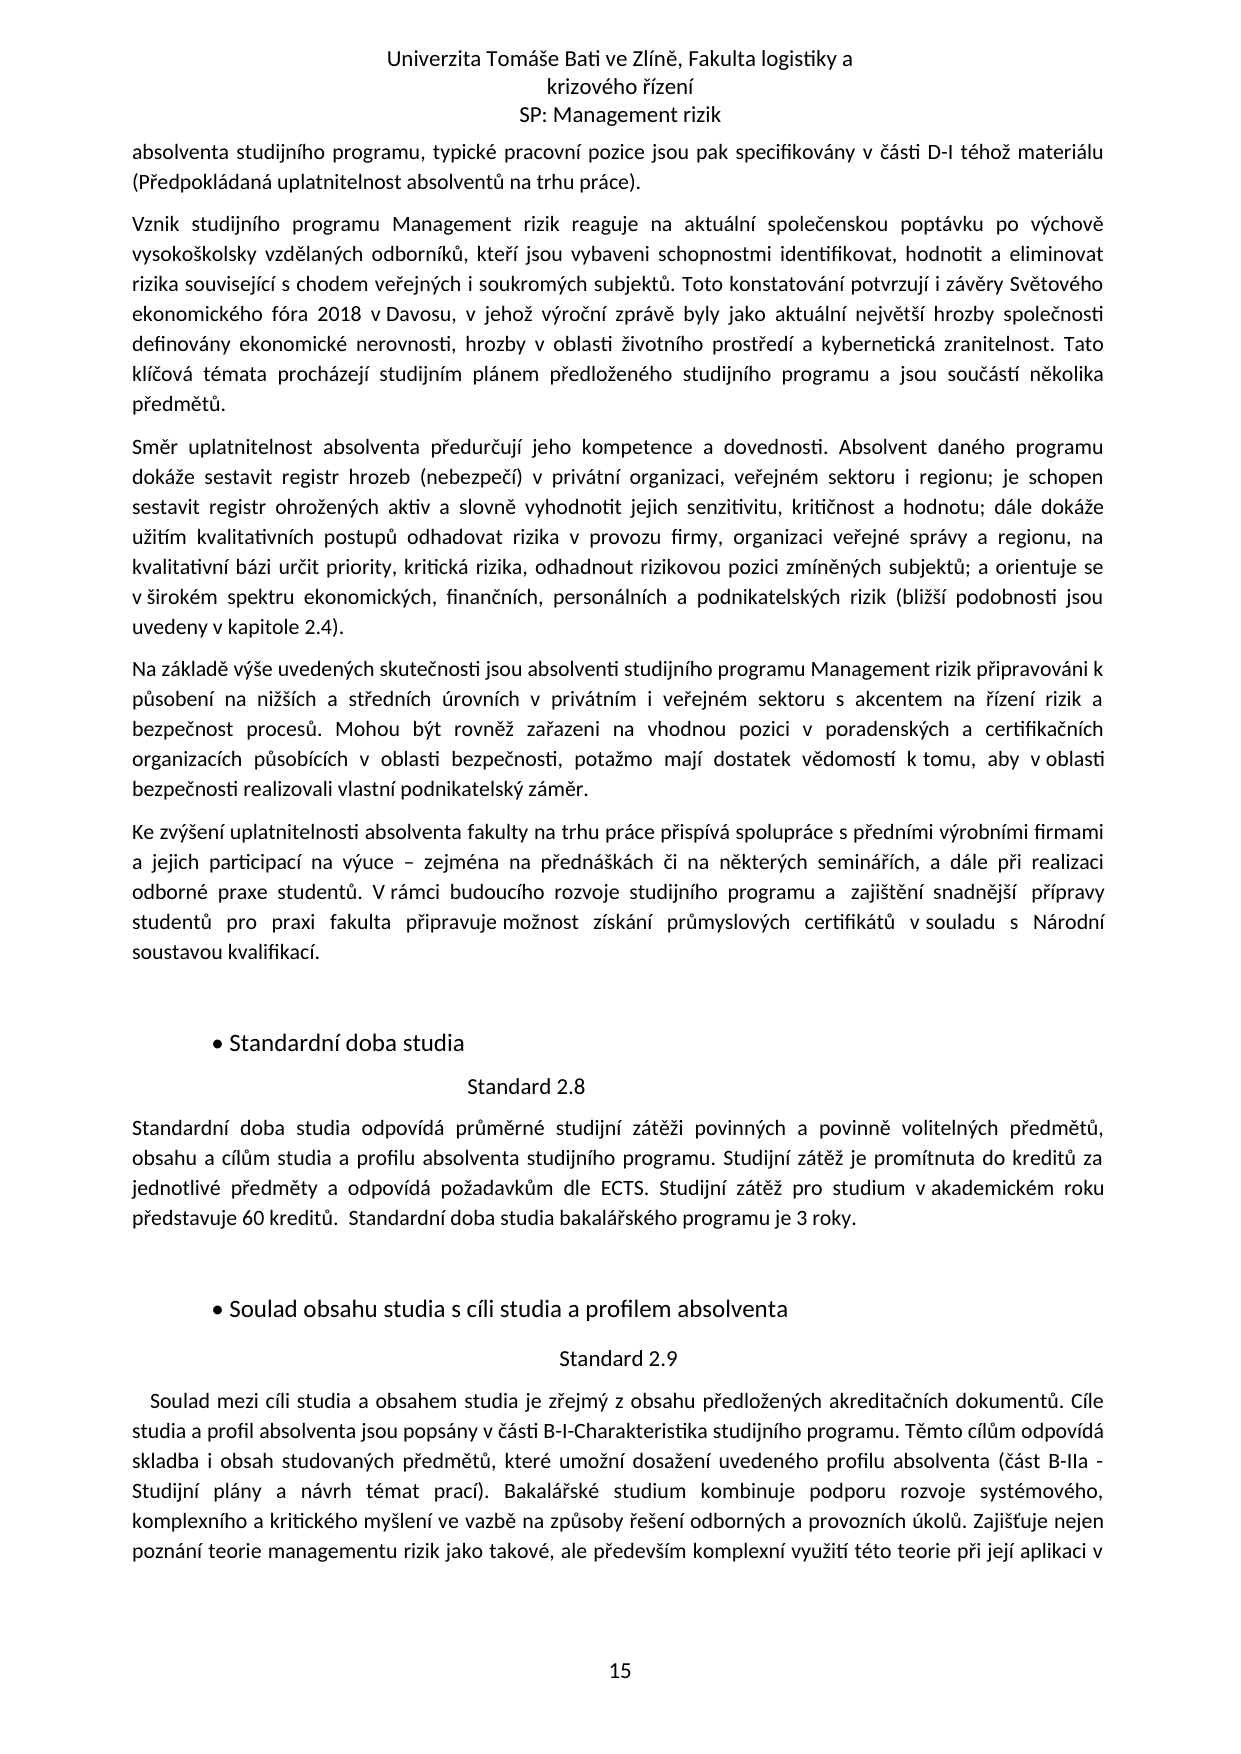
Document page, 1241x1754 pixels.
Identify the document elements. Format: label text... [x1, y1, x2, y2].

text • Soulad obsahu studia s cíli studia a profilem absolventa [211, 1294, 1105, 1324]
text Vznik studijního programu Management rizik reaguje na aktuální společenskou poptávku po výchově vysokoškolsky vzdělaných odborníků, kteří jsou vybaveni schopnostmi identifikovat, hodnotit a eliminovat rizika související s chodem veřejných i soukromých subjektů. Toto konstatování potvrzují i závěry Světového ekonomického fóra 2018 v Davosu, v jehož výroční zprávě byly jako aktuální největší hrozby společnosti definovány ekonomické nerovnosti, hrozby v oblasti životního prostředí a kybernetická zranitelnost. Tato klíčová témata procházejí studijním plánem předloženého studijního programu a jsou součástí několika předmětů. [132, 208, 1105, 418]
text Ke zvýšení uplatnitelnosti absolventa fakulty na trhu práce přispívá spolupráce s předními výrobními firmami a jejich participací na výuce – zejména na přednáškách či na některých seminářích, a dále při realizaci odborné praxe studentů. V rámci budoucího rozvoje studijního programu a zajištění snadnější přípravy studentů pro praxi fakulta připravuje možnost získání průmyslových certifikátů v souladu s Národní soustavou kvalifikací. [132, 815, 1105, 965]
text Standard 2.9 [132, 1342, 1105, 1372]
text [132, 135, 1105, 195]
text • Standardní doba studia [211, 1028, 1105, 1058]
text Standard 2.8 [467, 1076, 1105, 1099]
text Na základě výše uvedených skutečnosti jsou absolventi studijního programu Management rizik připravováni k působení na nižších a středních úrovních v privátním i veřejném sektoru s akcentem na řízení rizik a bezpečnost procesů. Mohou být rovněž zařazeni na vhodnou pozici v poradenských a certifikačních organizacích působících v oblasti bezpečnosti, potažmo mají dostatek vědomostí k tomu, aby v oblasti bezpečnosti realizovali vlastní podnikatelský záměr. [132, 653, 1105, 803]
text Standardní doba studia odpovídá průměrné studijní zátěži povinných a povinně volitelných předmětů, obsahu a cílům studia a profilu absolventa studijního programu. Studijní zátěž je promítnuta do kreditů za jednotlivé předměty a odpovídá požadavkům dle ECTS. Studijní zátěž pro studium v akademickém roku představuje 60 kreditů. Standardní doba studia bakalářského programu je 3 roky. [132, 1111, 1105, 1231]
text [94, 1385, 1105, 1565]
text Směr uplatnitelnost absolventa předurčují jeho kompetence a dovednosti. Absolvent daného programu dokáže sestavit registr hrozeb (nebezpečí) v privátní organizaci, veřejném sektoru i regionu; je schopen sestavit registr ohrožených aktiv a slovně vyhodnotit jejich senzitivitu, kritičnost a hodnotu; dále dokáže užitím kvalitativních postupů odhadovat rizika v provozu firmy, organizaci veřejné správy a regionu, na kvalitativní bázi určit priority, kritická rizika, odhadnout rizikovou pozici zmíněných subjektů; a orientuje se v širokém spektru ekonomických, finančních, personálních a podnikatelských rizik (bližší podobnosti jsou uvedeny v kapitole 2.4). [132, 430, 1105, 640]
